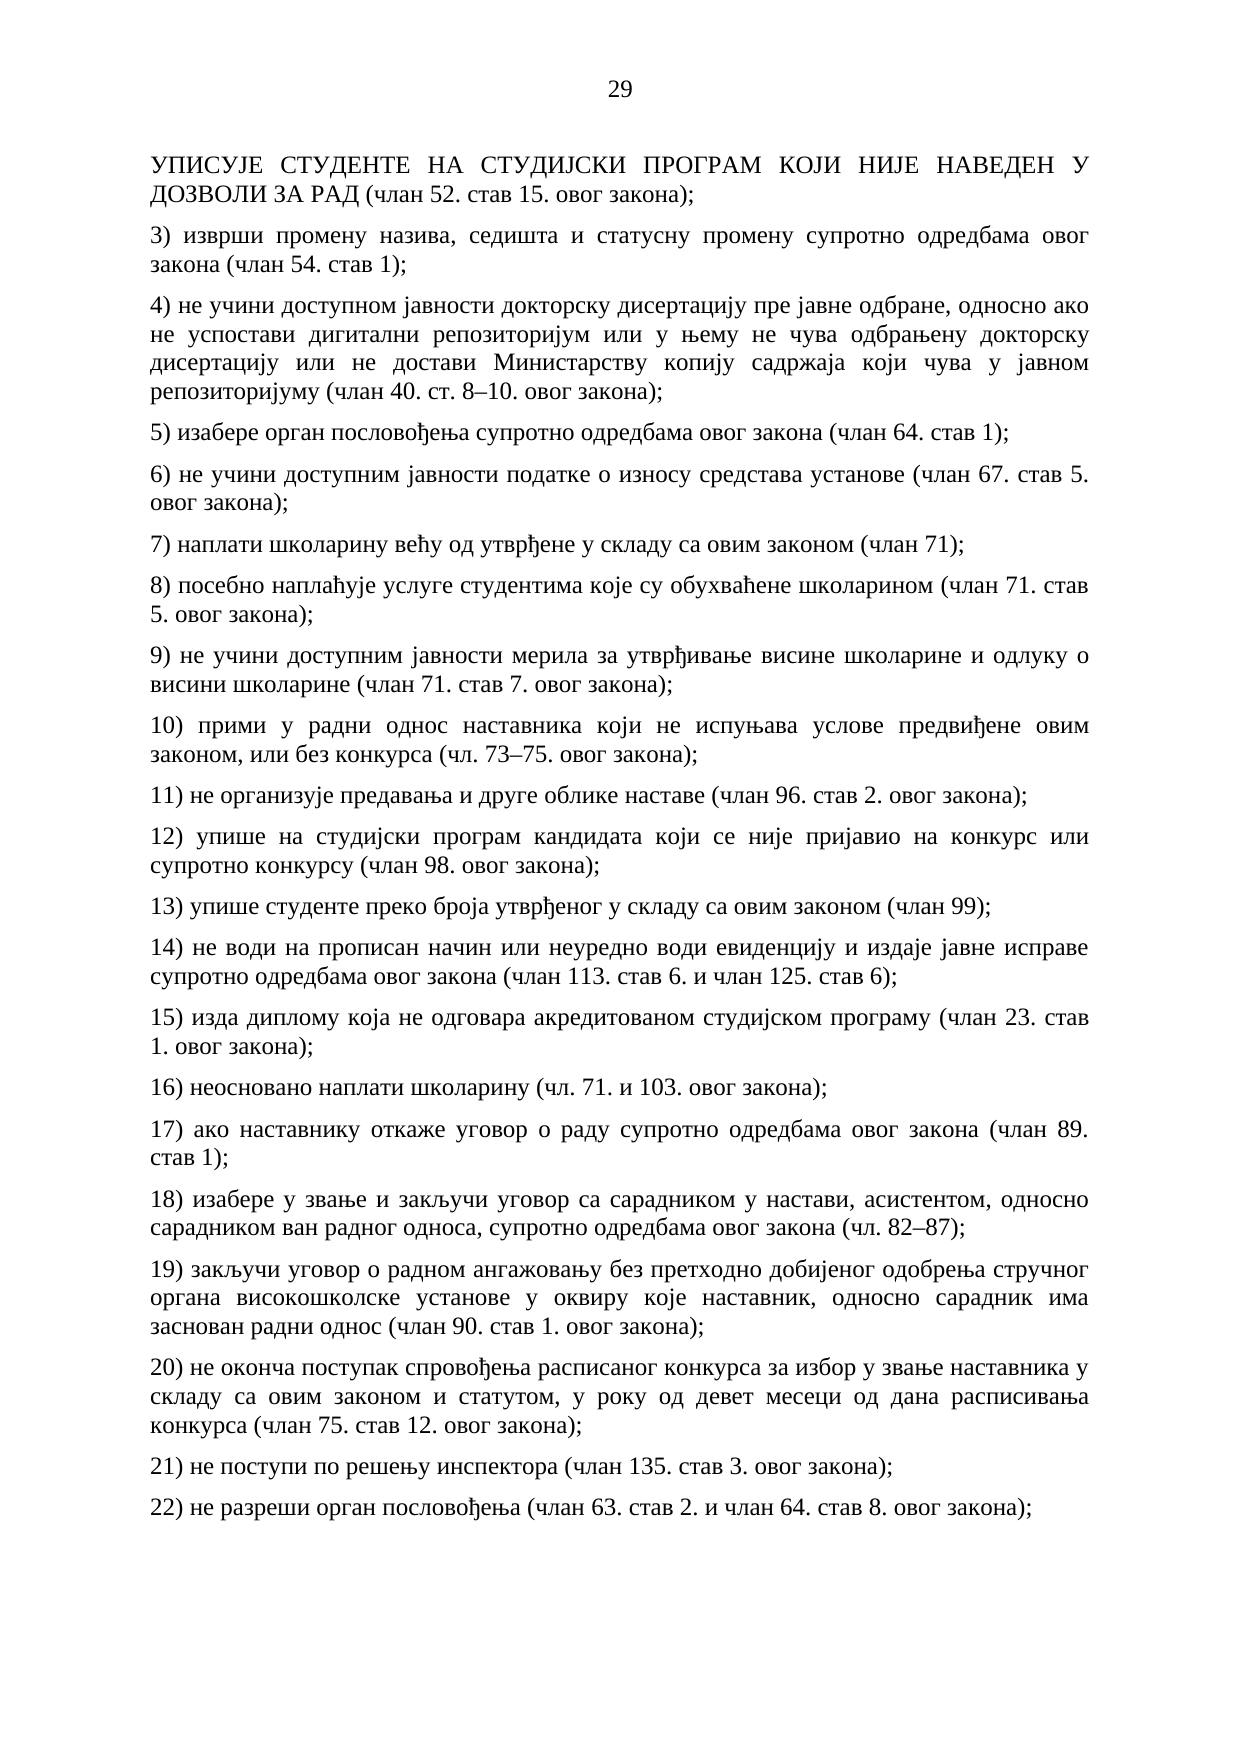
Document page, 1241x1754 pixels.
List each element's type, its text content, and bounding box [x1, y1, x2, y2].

text 9) не учини доступним јавности мерила за утврђивање висине школарине и одлуку о висини школарине (члан 71. став 7. овог закона); [150, 640, 1090, 697]
text 18) изабере у звање и закључи уговор са сарадником у настави, асистентом, односно сарадником ван радног односа, супротно одредбама овог закона (чл. 82–87); [150, 1184, 1090, 1241]
text 17) ако наставнику откаже уговор о раду супротно одредбама овог закона (члан 89. став 1); [150, 1114, 1090, 1171]
text 6) не учини доступним јавности податке о износу средстава установе (члан 67. став 5. овог закона); [150, 459, 1090, 516]
text 22) не разреши орган пословођења (члан 63. став 2. и члан 64. став 8. овог закона); [150, 1492, 1090, 1521]
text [150, 150, 1090, 207]
text 4) не учини доступном јавности докторску дисертацију пре јавне одбране, односно ако не успостави дигитални репозиторијум или у њему не чува одбрањену докторску дисертацију или не достави Министарству копију садржаја који чува у јавном репозиторијуму (члан 40. ст. 8–10. овог закона); [150, 290, 1090, 405]
text 5) изабере орган пословођења супротно одредбама овог закона (члан 64. став 1); [150, 417, 1090, 446]
text 10) прими у радни однос наставника који не испуњава услове предвиђене овим законом, или без конкурса (чл. 73–75. овог закона); [150, 710, 1090, 767]
text 19) закључи уговор о радном ангажовању без претходно добијеног одобрења стручног органа високошколске установе у оквиру које наставник, односно сарадник има заснован радни однос (члан 90. став 1. овог закона); [150, 1254, 1090, 1340]
text 14) не води на прописан начин или неуредно води евиденцију и издаје јавне исправе супротно одредбама овог закона (члан 113. став 6. и члан 125. став 6); [150, 932, 1090, 990]
text 11) не организује предавања и друге облике наставе (члан 96. став 2. овог закона); [150, 780, 1090, 809]
text 7) наплати школарину већу од утврђене у складу са овим законом (члан 71); [150, 529, 1090, 557]
text 12) упише на студијски програм кандидата који се није пријавио на конкурс или супротно конкурсу (члан 98. овог закона); [150, 821, 1090, 879]
text 20) не оконча поступак спровођења расписаног конкурса за избор у звање наставника у складу са овим законом и статутом, у року од девет месеци од дана расписивања конкурса (члан 75. став 12. овог закона); [150, 1352, 1090, 1439]
text 3) изврши промену назива, седишта и статусну промену супротно одредбама овог закона (члан 54. став 1); [150, 220, 1090, 277]
text 16) неосновано наплати школарину (чл. 71. и 103. овог закона); [150, 1072, 1090, 1101]
text 8) посебно наплаћује услуге студентима које су обухваћене школарином (члан 71. став 5. овог закона); [150, 570, 1090, 627]
text 15) изда диплому која не одговара акредитованом студијском програму (члан 23. став 1. овог закона); [150, 1002, 1090, 1060]
text 21) не поступи по решењу инспектора (члан 135. став 3. овог закона); [150, 1451, 1090, 1480]
text 13) упише студенте преко броја утврђеног у складу са овим законом (члан 99); [150, 891, 1090, 920]
